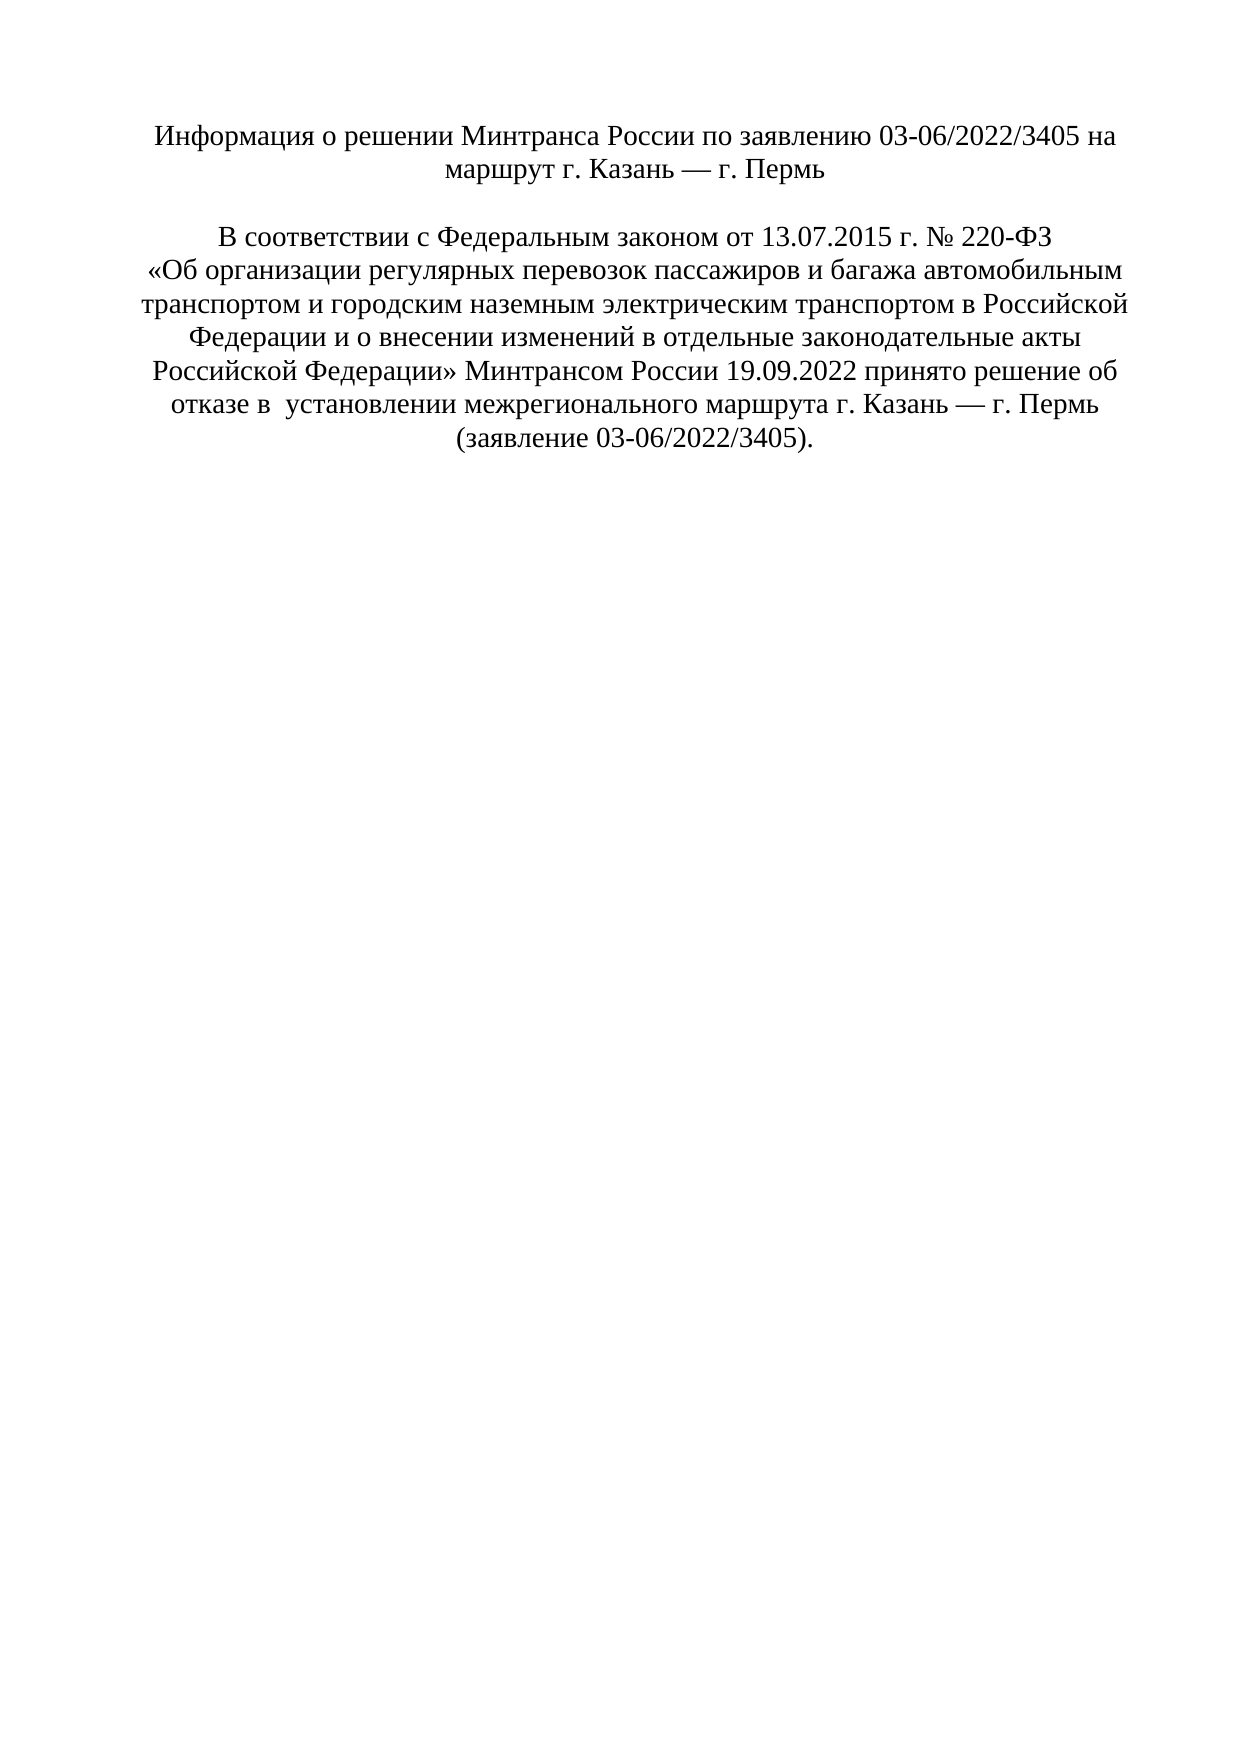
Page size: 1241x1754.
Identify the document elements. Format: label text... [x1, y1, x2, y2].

text В соответствии с Федеральным законом от 13.07.2015 г. № 220-ФЗ «Об организации регулярных перевозок пассажиров и багажа автомобильным транспортом и городским наземным электрическим транспортом в Российской Федерации и о внесении изменений в отдельные законодательные акты Российской Федерации» Минтрансом России 19.09.2022 принято решение об отказе в установлении межрегионального маршрута г. Казань — г. Пермь (заявление 03-06/2022/3405). [118, 219, 1152, 453]
text Информация о решении Минтранса России по заявлению 03-06/2022/3405 на маршрут г. Казань — г. Пермь [118, 118, 1152, 185]
